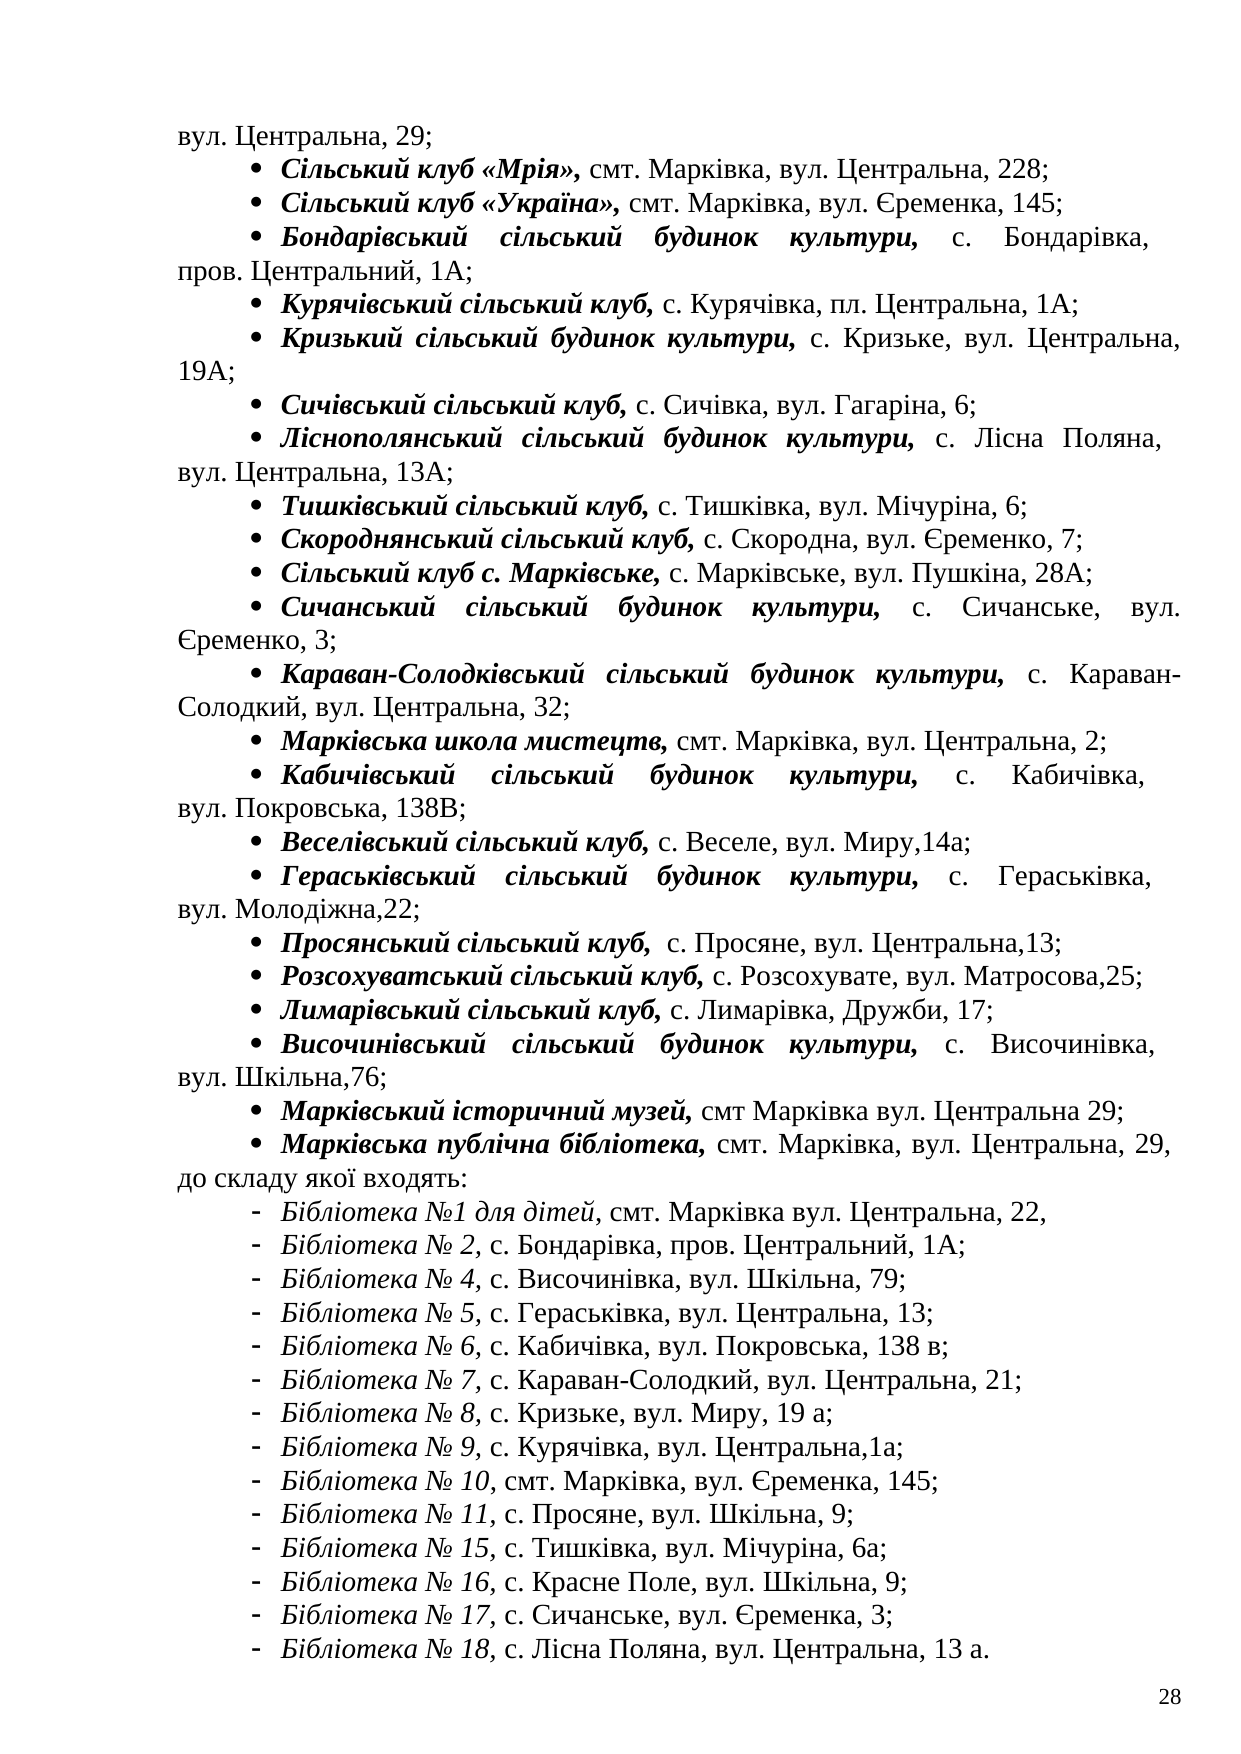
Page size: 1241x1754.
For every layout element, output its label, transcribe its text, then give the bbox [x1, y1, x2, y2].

list Бібліотека № 9, с. Курячівка, вул. Центральна,1а; [251, 1429, 1181, 1463]
list Ліснополянський сільський будинок культури, с. Лісна Поляна, вул. Центральна, 13А; [177, 421, 1181, 488]
list Марківський історичний музей, смт Марківка вул. Центральна 29; [177, 1093, 1181, 1127]
list Бібліотека № 11, с. Просяне, вул. Шкільна, 9; [251, 1497, 1181, 1530]
list Кризький сільський будинок культури, с. Кризьке, вул. Центральна, 19А; [177, 320, 1181, 387]
list Скороднянський сільський клуб, с. Скородна, вул. Єременко, 7; [177, 521, 1181, 555]
list Сільський клуб «Україна», смт. Марківка, вул. Єременка, 145; [177, 185, 1181, 219]
list Бібліотека № 5, с. Гераськівка, вул. Центральна, 13; [251, 1295, 1181, 1328]
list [177, 118, 1181, 152]
list Розсохуватський сільський клуб, с. Розсохувате, вул. Матросова,25; [177, 958, 1181, 992]
list Сичанський сільський будинок культури, с. Сичанське, вул. Єременко, 3; [177, 589, 1181, 656]
list Марківська школа мистецтв, смт. Марківка, вул. Центральна, 2; [177, 723, 1181, 757]
list Тишківський сільський клуб, с. Тишківка, вул. Мічуріна, 6; [177, 488, 1181, 521]
list Сичівський сільський клуб, с. Сичівка, вул. Гагаріна, 6; [177, 387, 1181, 421]
list Сільський клуб «Мрія», смт. Марківка, вул. Центральна, 228; [177, 152, 1181, 185]
list Курячівський сільський клуб, с. Курячівка, пл. Центральна, 1А; [177, 286, 1181, 320]
list Височинівський сільський будинок культури, с. Височинівка, вул. Шкільна,76; [177, 1026, 1181, 1093]
list Кабичівський сільський будинок культури, с. Кабичівка, вул. Покровська, 138В; [177, 757, 1181, 824]
list Бібліотека № 18, с. Лісна Поляна, вул. Центральна, 13 а. [251, 1631, 1181, 1665]
list Марківська публічна бібліотека, смт. Марківка, вул. Центральна, 29, до складу якої входять: [177, 1127, 1181, 1194]
list Караван-Солодківський сільський будинок культури, с. Караван-Солодкий, вул. Центральна, 32; [177, 656, 1181, 723]
list Бібліотека № 4, с. Височинівка, вул. Шкільна, 79; [251, 1261, 1181, 1295]
list Бібліотека № 2, с. Бондарівка, пров. Центральний, 1А; [251, 1227, 1181, 1261]
list Бібліотека № 16, с. Красне Поле, вул. Шкільна, 9; [251, 1564, 1181, 1597]
list Просянський сільський клуб, с. Просяне, вул. Центральна,13; [177, 925, 1181, 958]
list Бондарівський сільський будинок культури, с. Бондарівка, пров. Центральний, 1А; [177, 219, 1181, 286]
list Бібліотека № 8, с. Кризьке, вул. Миру, 19 а; [251, 1396, 1181, 1429]
list Веселівський сільський клуб, с. Веселе, вул. Миру,14а; [177, 824, 1181, 858]
list Сільський клуб с. Марківське, с. Марківське, вул. Пушкіна, 28А; [177, 555, 1181, 589]
list Бібліотека №1 для дітей, смт. Марківка вул. Центральна, 22, [251, 1194, 1181, 1227]
list Лимарівський сільський клуб, с. Лимарівка, Дружби, 17; [177, 992, 1181, 1026]
list Гераськівський сільський будинок культури, с. Гераськівка, вул. Молодіжна,22; [177, 858, 1181, 925]
list Бібліотека № 15, с. Тишківка, вул. Мічуріна, 6а; [251, 1530, 1181, 1564]
list Бібліотека № 17, с. Сичанське, вул. Єременка, 3; [251, 1597, 1181, 1631]
list Бібліотека № 10, смт. Марківка, вул. Єременка, 145; [251, 1463, 1181, 1497]
list Бібліотека № 7, с. Караван-Солодкий, вул. Центральна, 21; [251, 1362, 1181, 1396]
list Бібліотека № 6, с. Кабичівка, вул. Покровська, 138 в; [251, 1328, 1181, 1362]
